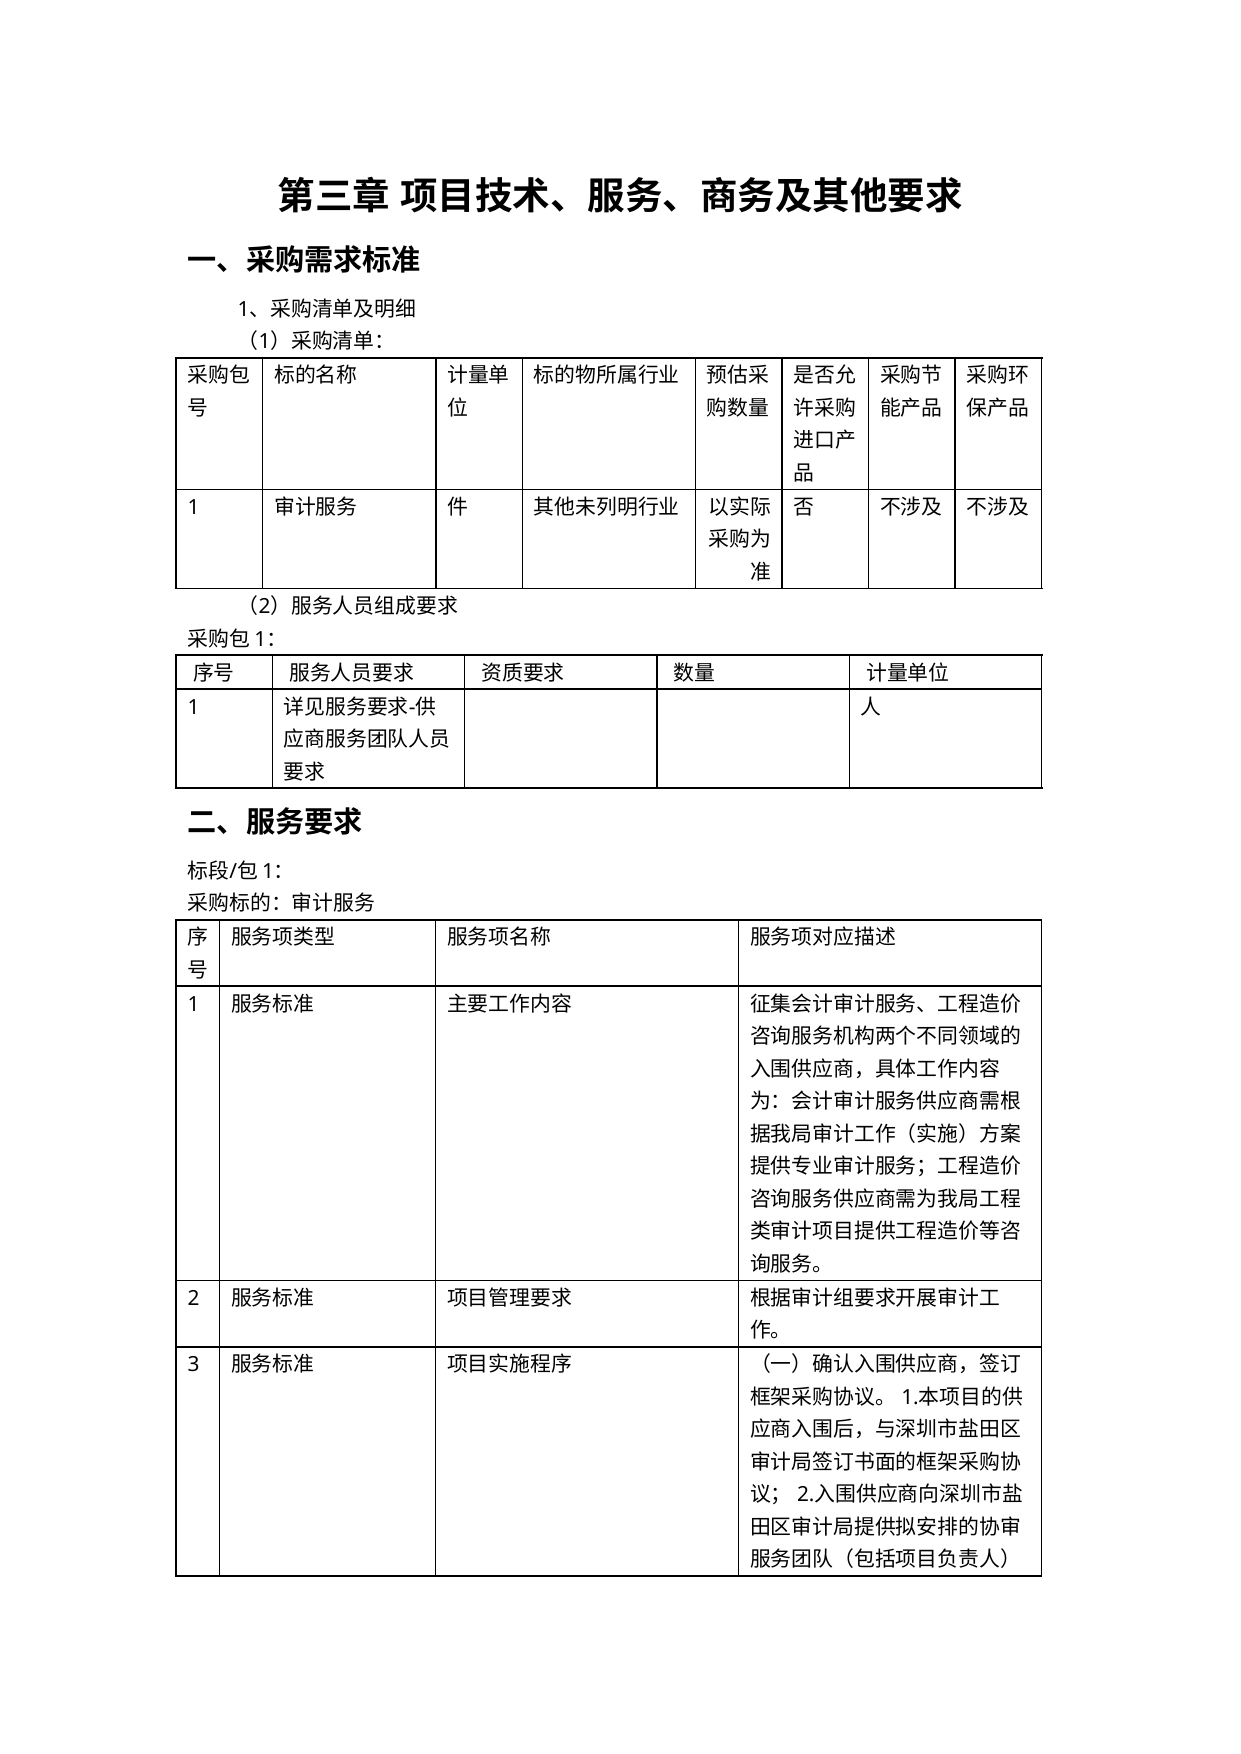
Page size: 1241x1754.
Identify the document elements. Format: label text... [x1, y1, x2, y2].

table_header 资质要求 [465, 656, 656, 688]
text 采购标的：审计服务 [187, 886, 1053, 919]
table_header 数量 [658, 656, 849, 688]
text （2）服务人员组成要求 [187, 589, 1053, 622]
table_header 采购环保产品 [956, 359, 1041, 488]
text （1）采购清单： [187, 324, 1053, 357]
table_cell 主要工作内容 [436, 987, 738, 1279]
table_header 标的物所属行业 [523, 359, 695, 488]
text 第三章 项目技术、服务、商务及其他要求 [187, 162, 1053, 227]
table_header 服务项对应描述 [739, 921, 1041, 985]
table_header 序号 [177, 656, 272, 688]
table_header 采购节能产品 [869, 359, 954, 488]
table_cell 详见服务要求-供应商服务团队人员要求 [273, 690, 464, 787]
table_cell 征集会计审计服务、工程造价咨询服务机构两个不同领域的入围供应商，具体工作内容为：会计审计服务供应商需根据我局审计工作（实施）方案提供专业审计服务；工程造价咨询服务供应商需为我局工程类审计项目提供工程造价等咨询服务。 [739, 987, 1041, 1279]
table_header 是否允许采购进口产品 [783, 359, 868, 488]
table_cell 人 [850, 690, 1041, 787]
text 二、服务要求 [187, 789, 1053, 854]
table_cell 其他未列明行业 [523, 490, 695, 588]
table_cell [465, 690, 656, 787]
table_header 计量单位 [850, 656, 1041, 688]
table_header 服务项名称 [436, 921, 738, 985]
table_cell 3 [177, 1348, 219, 1575]
table_cell 服务标准 [220, 1348, 435, 1575]
table_cell 根据审计组要求开展审计工作。 [739, 1281, 1041, 1346]
table_header 服务人员要求 [273, 656, 464, 688]
text 标段/包1： [187, 854, 1053, 886]
table_cell 1 [177, 987, 219, 1279]
table_cell 项目管理要求 [436, 1281, 738, 1346]
table_header 预估采购数量 [696, 359, 781, 488]
table_header 采购包号 [177, 359, 262, 488]
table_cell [739, 1348, 1041, 1575]
table_cell 2 [177, 1281, 219, 1346]
table_cell 1 [177, 690, 272, 787]
table_cell 不涉及 [869, 490, 954, 588]
table_cell 不涉及 [956, 490, 1041, 588]
text 采购包1： [187, 622, 1053, 654]
table_cell [658, 690, 849, 787]
table_header 服务项类型 [220, 921, 435, 985]
table_cell 件 [437, 490, 522, 588]
table_header 计量单位 [437, 359, 522, 488]
text 一、采购需求标准 [187, 227, 1053, 292]
table_header 标的名称 [263, 359, 435, 488]
table_cell 服务标准 [220, 987, 435, 1279]
table_cell 以实际采购为准 [696, 490, 781, 588]
table_cell 审计服务 [263, 490, 435, 588]
table_cell 项目实施程序 [436, 1348, 738, 1575]
table_cell 1 [177, 490, 262, 588]
text 1、采购清单及明细 [187, 292, 1053, 324]
table_header 序号 [177, 921, 219, 985]
table_cell 服务标准 [220, 1281, 435, 1346]
table_cell 否 [783, 490, 868, 588]
